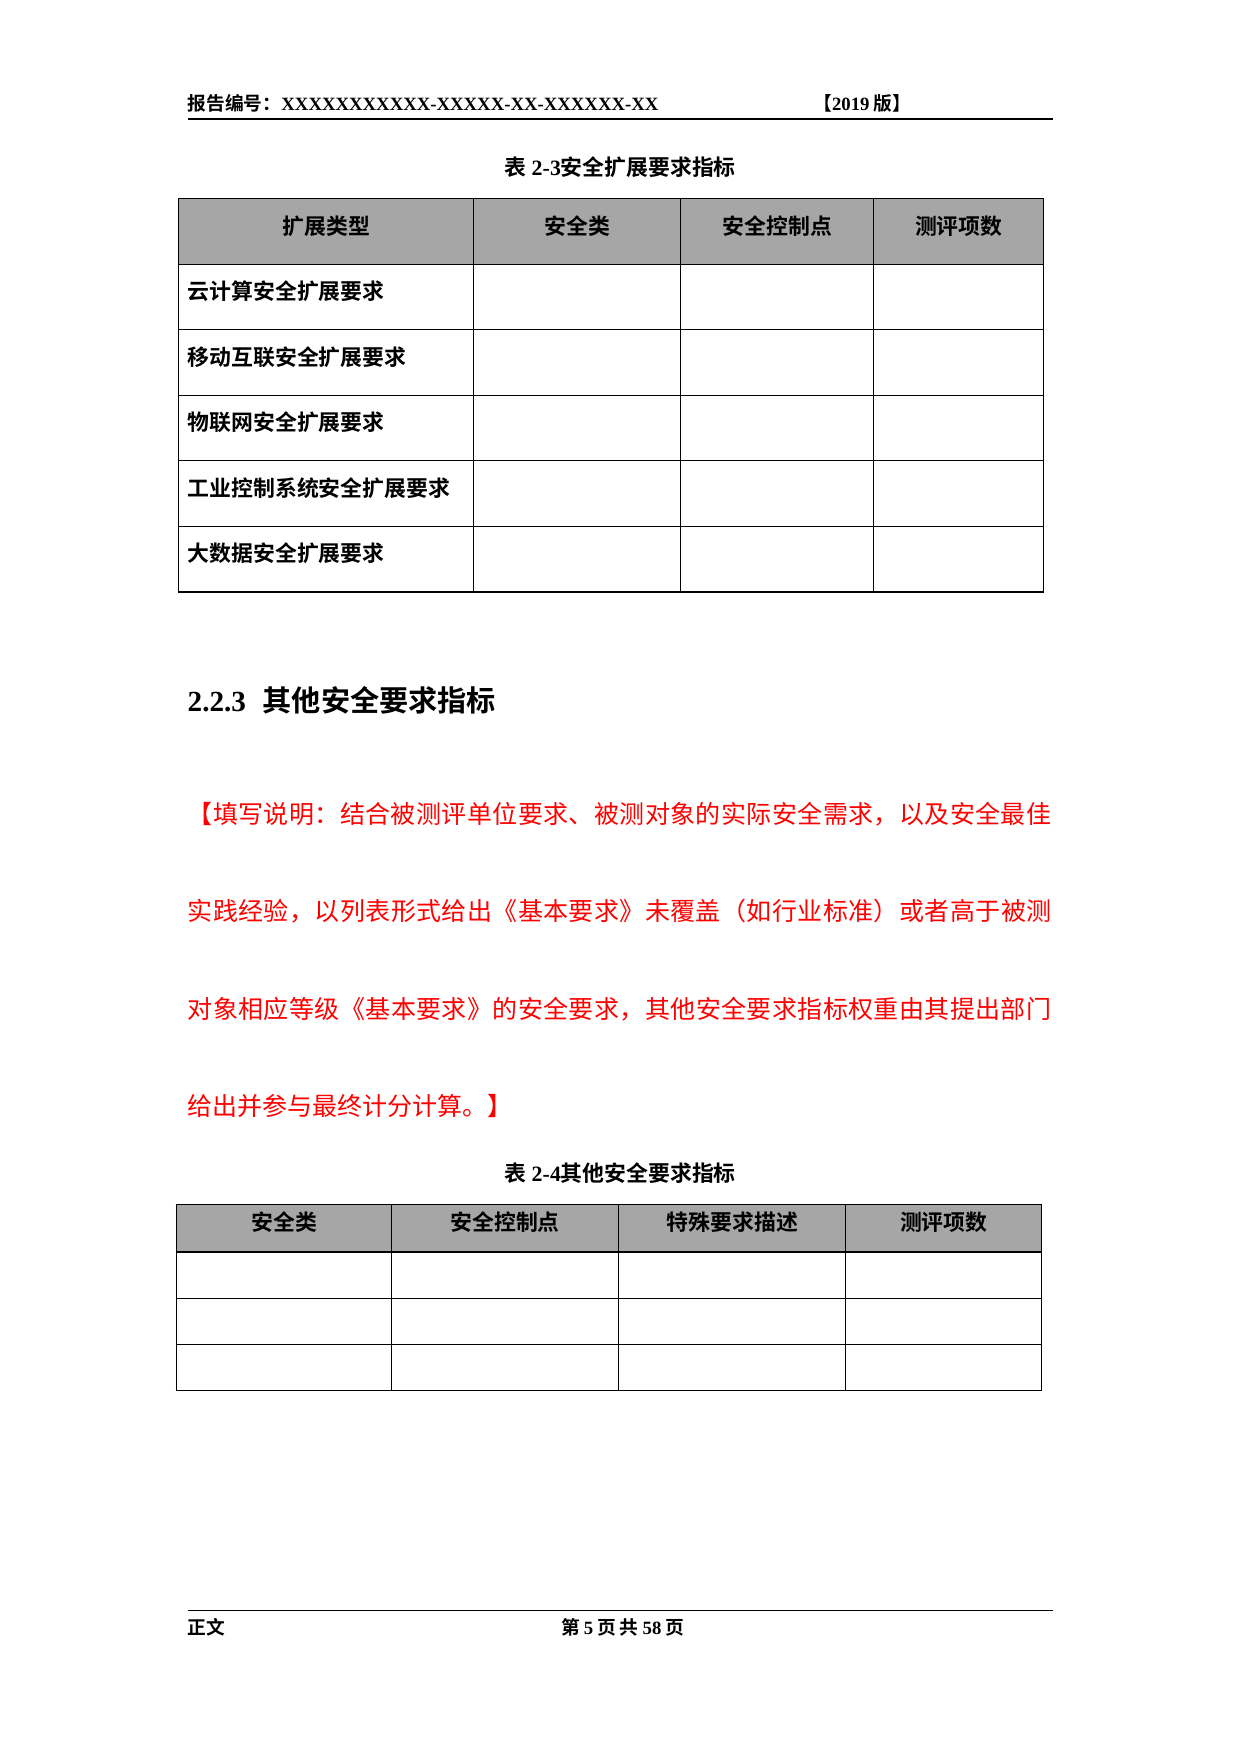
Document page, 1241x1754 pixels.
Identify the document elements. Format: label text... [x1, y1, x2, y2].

table_header 特殊要求描述 [619, 1205, 845, 1251]
table_cell [681, 527, 873, 591]
table_cell 云计算安全扩展要求 [179, 265, 473, 329]
text 表 2-3安全扩展要求指标 [187, 150, 1053, 182]
table_cell [874, 265, 1043, 329]
table_cell [177, 1253, 391, 1297]
table_header 安全类 [177, 1205, 391, 1251]
table_cell [474, 396, 680, 460]
table_cell [619, 1253, 845, 1297]
table_cell [681, 461, 873, 526]
table_cell [874, 330, 1043, 395]
table_cell [874, 396, 1043, 460]
table_cell 大数据安全扩展要求 [179, 527, 473, 591]
table_header 测评项数 [874, 199, 1043, 264]
table_header 安全控制点 [392, 1205, 618, 1251]
table_cell [874, 461, 1043, 526]
table_cell [619, 1345, 845, 1389]
table_cell [681, 330, 873, 395]
table_cell [681, 396, 873, 460]
table_cell [392, 1253, 618, 1297]
table_cell [474, 330, 680, 395]
table_cell 工业控制系统安全扩展要求 [179, 461, 473, 526]
table_cell 移动互联安全扩展要求 [179, 330, 473, 395]
table_cell [177, 1345, 391, 1389]
text 表 2-4其他安全要求指标 [187, 1155, 1053, 1188]
table_cell [874, 527, 1043, 591]
table_header 安全控制点 [681, 199, 873, 264]
subtitle 其他安全要求指标 [187, 666, 1053, 731]
table_cell [619, 1299, 845, 1343]
table_header 扩展类型 [179, 199, 473, 264]
table_cell [392, 1345, 618, 1389]
table_cell [846, 1345, 1041, 1389]
table_cell [392, 1299, 618, 1343]
table_cell [474, 461, 680, 526]
table_header 安全类 [474, 199, 680, 264]
table_cell [474, 527, 680, 591]
table_cell [681, 265, 873, 329]
table_cell [846, 1299, 1041, 1343]
table_cell 物联网安全扩展要求 [179, 396, 473, 460]
text 【填写说明：结合被测评单位要求、被测对象的实际安全需求，以及安全最佳实践经验，以列表形式给出《基本要求》未覆盖（如行业标准）或者高于被测对象相应等级《基本要求》的安全要求，其他安全要求指标权重由其提出部门给出并参与最终计分计算。】 [187, 780, 1053, 1137]
table_cell [846, 1253, 1041, 1297]
table_header 测评项数 [846, 1205, 1041, 1251]
table_cell [474, 265, 680, 329]
table_cell [177, 1299, 391, 1343]
